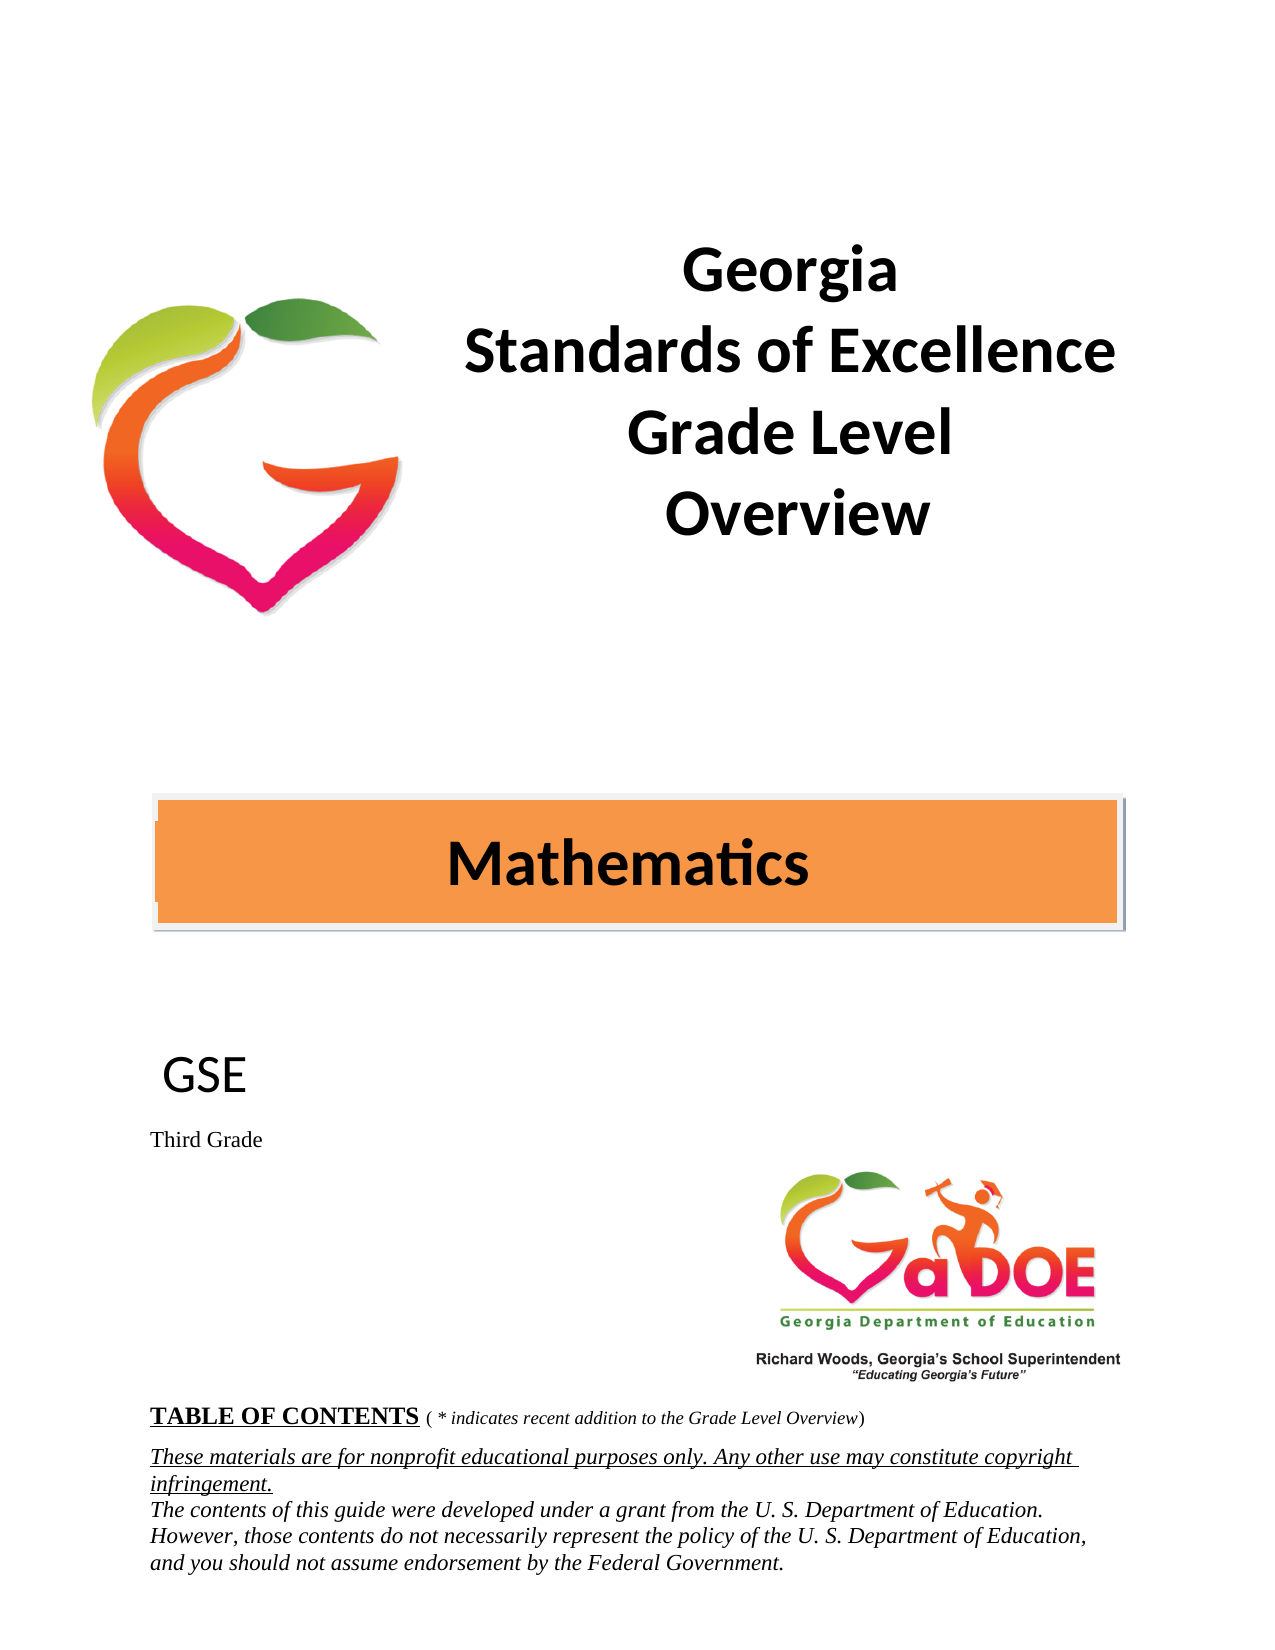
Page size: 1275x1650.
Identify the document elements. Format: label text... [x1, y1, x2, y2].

picture [59, 276, 438, 626]
picture [751, 1158, 1126, 1388]
text TABLE OF CONTENTS ( * indicates recent addition to the Grade Level Overview) [150, 1401, 1125, 1429]
